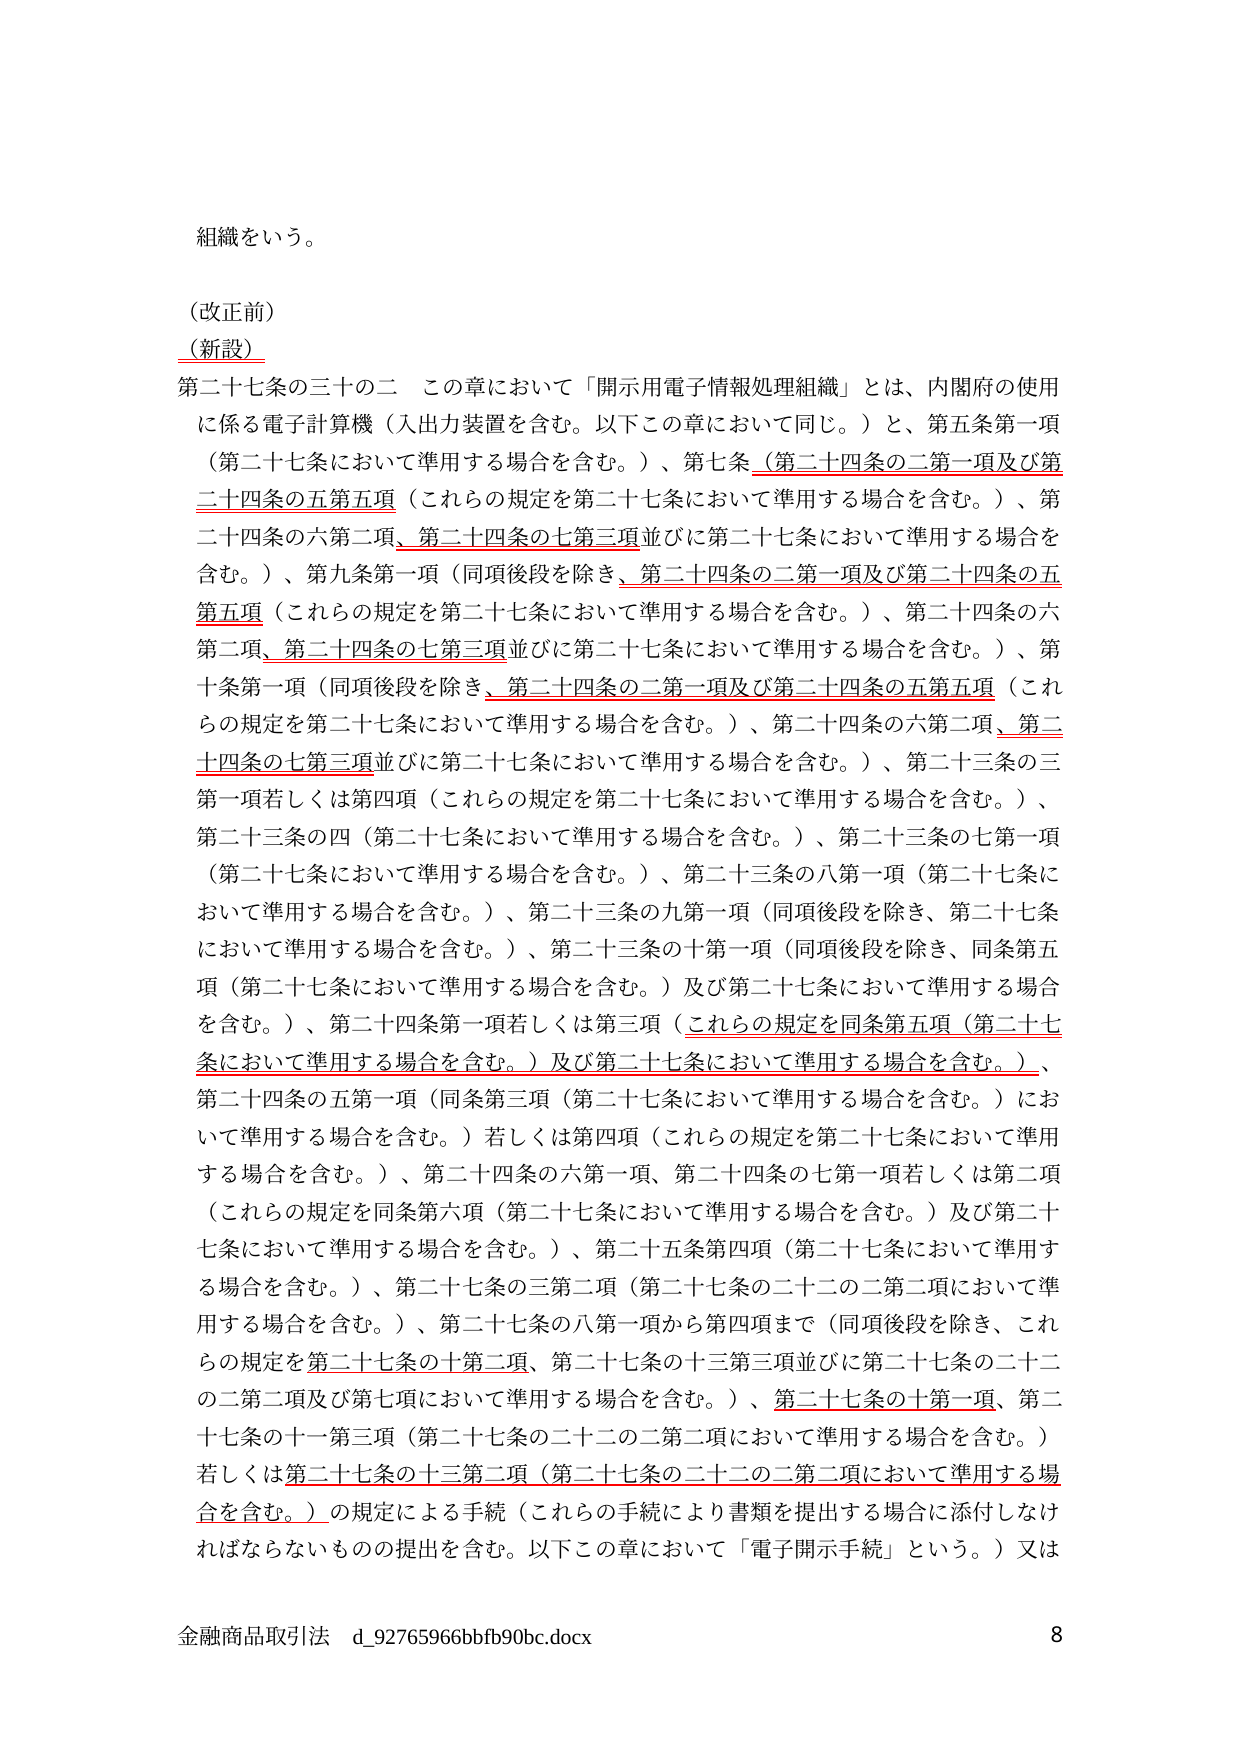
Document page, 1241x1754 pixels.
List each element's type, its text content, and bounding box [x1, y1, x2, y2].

text （改正前） [177, 292, 1063, 329]
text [177, 367, 1063, 1567]
text （新設） [177, 329, 1063, 367]
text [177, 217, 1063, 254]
